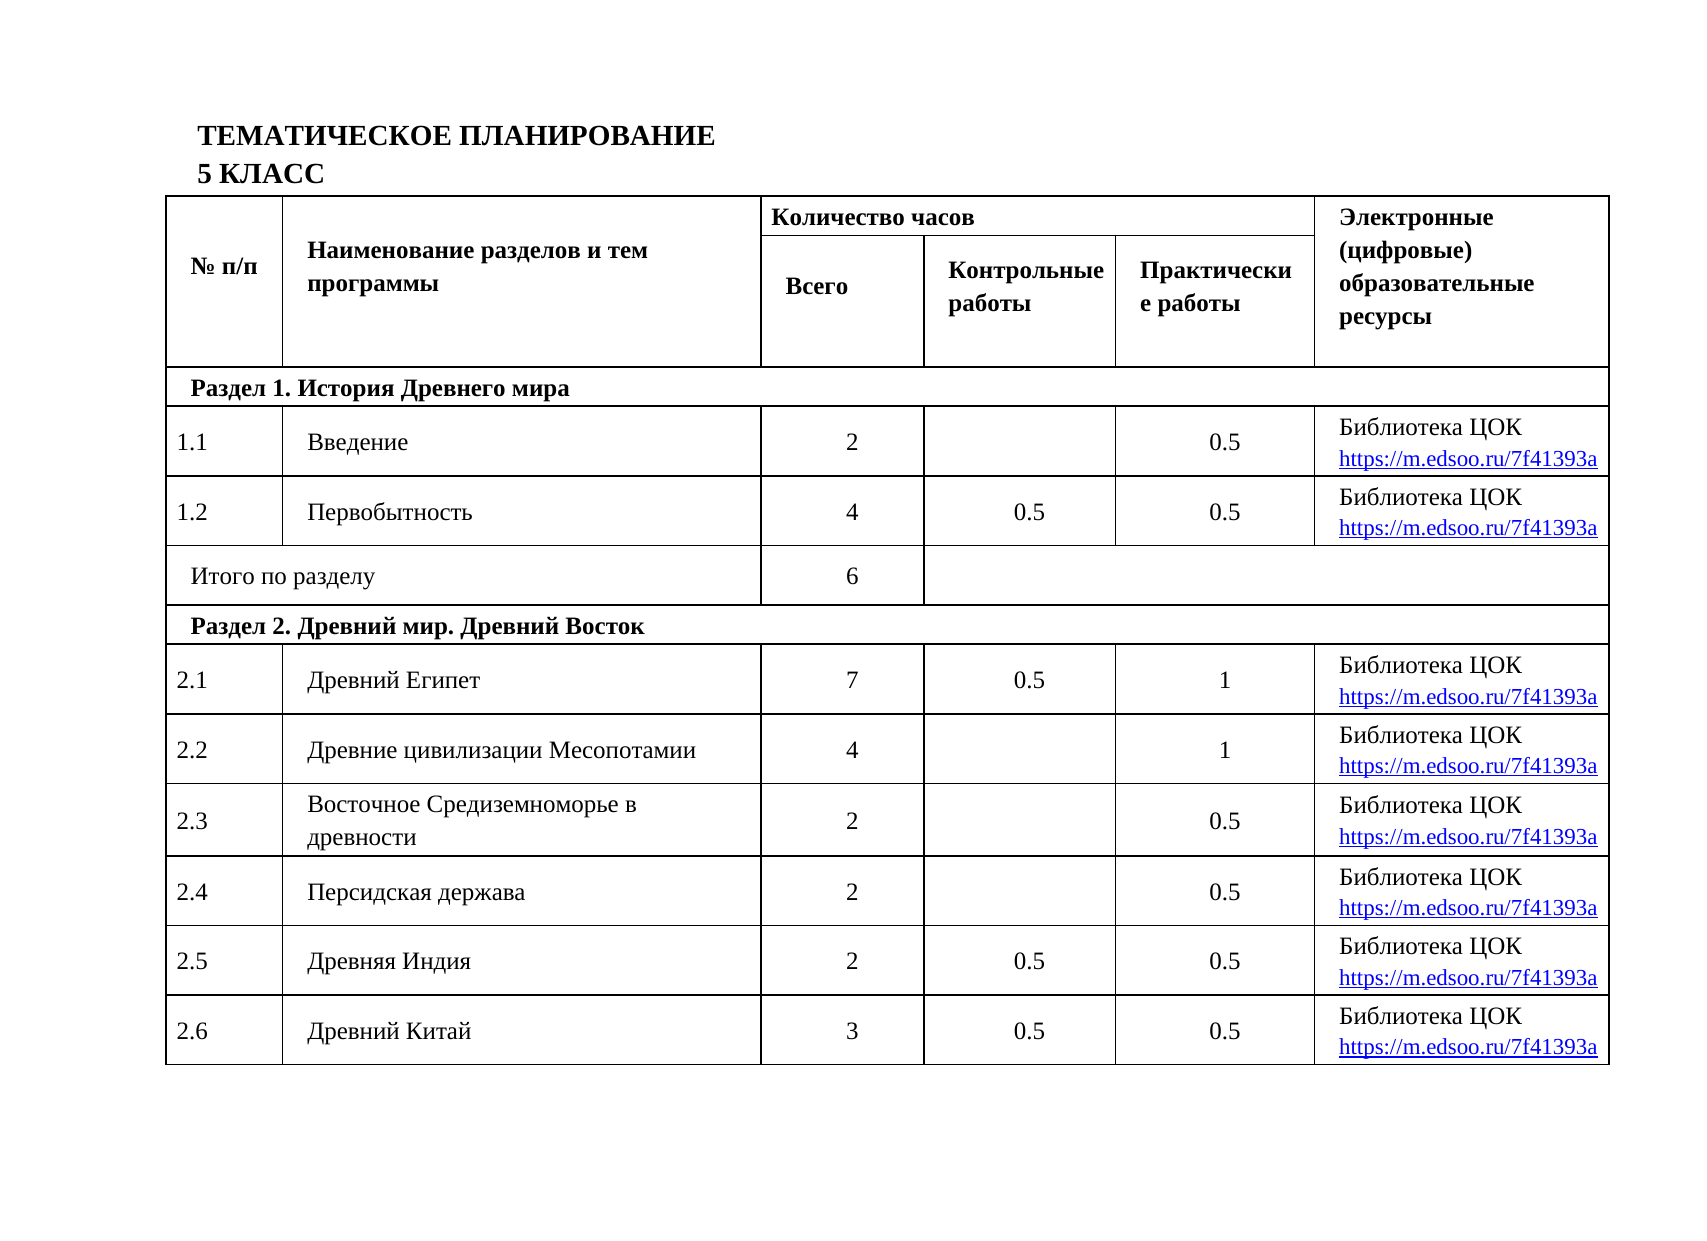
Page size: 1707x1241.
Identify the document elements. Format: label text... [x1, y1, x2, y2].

table_cell 1 [1116, 715, 1314, 782]
table_cell Восточное Средиземноморье в древности [283, 784, 760, 855]
table_cell 0.5 [1116, 857, 1314, 924]
table_cell 0.5 [925, 645, 1115, 713]
table_cell Раздел 1. История Древнего мира [167, 368, 1608, 405]
table_cell 0.5 [1116, 784, 1314, 855]
table_cell 1 [1116, 645, 1314, 713]
table_cell 2 [762, 784, 923, 855]
text 5 КЛАСС [190, 157, 1618, 190]
table_cell 3 [762, 996, 923, 1064]
table_cell 0.5 [925, 926, 1115, 994]
table_cell Библиотека ЦОК https://m.edsoo.ru/7f41393a [1315, 715, 1608, 782]
table_cell 2 [762, 926, 923, 994]
text ТЕМАТИЧЕСКОЕ ПЛАНИРОВАНИЕ [190, 118, 1618, 152]
table_header № п/п [167, 197, 282, 366]
table_cell Всего [762, 236, 923, 366]
table_cell 2.5 [167, 926, 282, 994]
table_cell Библиотека ЦОК https://m.edsoo.ru/7f41393a [1315, 407, 1608, 475]
table_cell [925, 857, 1115, 924]
table_cell Практические работы [1116, 236, 1314, 366]
table_cell 2 [762, 857, 923, 924]
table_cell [1315, 926, 1608, 994]
table_cell Персидская держава [283, 857, 760, 924]
table_cell Древний Египет [283, 645, 760, 713]
table_cell Библиотека ЦОК https://m.edsoo.ru/7f41393a [1315, 645, 1608, 713]
table_cell 0.5 [1116, 926, 1314, 994]
table_cell 7 [762, 645, 923, 713]
table_cell 4 [762, 715, 923, 782]
table_cell [925, 546, 1608, 604]
table_cell Древний Китай [283, 996, 760, 1064]
table_cell 0.5 [1116, 996, 1314, 1064]
table_cell 4 [762, 477, 923, 544]
table_header Наименование разделов и тем программы [283, 197, 760, 366]
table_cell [1315, 857, 1608, 924]
table_cell Библиотека ЦОК https://m.edsoo.ru/7f41393a [1315, 477, 1608, 544]
table_cell Контрольные работы [925, 236, 1115, 366]
table_cell [925, 715, 1115, 782]
table_cell 2.4 [167, 857, 282, 924]
table_cell 1.1 [167, 407, 282, 475]
table_cell 2 [762, 407, 923, 475]
table_cell Древние цивилизации Месопотамии [283, 715, 760, 782]
table_cell 0.5 [1116, 407, 1314, 475]
table_cell Первобытность [283, 477, 760, 544]
table_cell 2.1 [167, 645, 282, 713]
table_cell [925, 407, 1115, 475]
table_cell Древняя Индия [283, 926, 760, 994]
table_cell Введение [283, 407, 760, 475]
table_cell 2.3 [167, 784, 282, 855]
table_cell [1315, 996, 1608, 1064]
table_cell 2.2 [167, 715, 282, 782]
table_cell 0.5 [1116, 477, 1314, 544]
table_cell 0.5 [925, 477, 1115, 544]
table_cell Библиотека ЦОК https://m.edsoo.ru/7f41393a [1315, 784, 1608, 855]
table_cell 6 [762, 546, 923, 604]
table_header Количество часов [762, 197, 1314, 234]
table_cell Раздел 2. Древний мир. Древний Восток [167, 606, 1608, 643]
table_cell 2.6 [167, 996, 282, 1064]
table_header Электронные (цифровые) образовательные ресурсы [1315, 197, 1608, 366]
table_cell 0.5 [925, 996, 1115, 1064]
table_cell 1.2 [167, 477, 282, 544]
table_cell Итого по разделу [167, 546, 760, 604]
table_cell [925, 784, 1115, 855]
